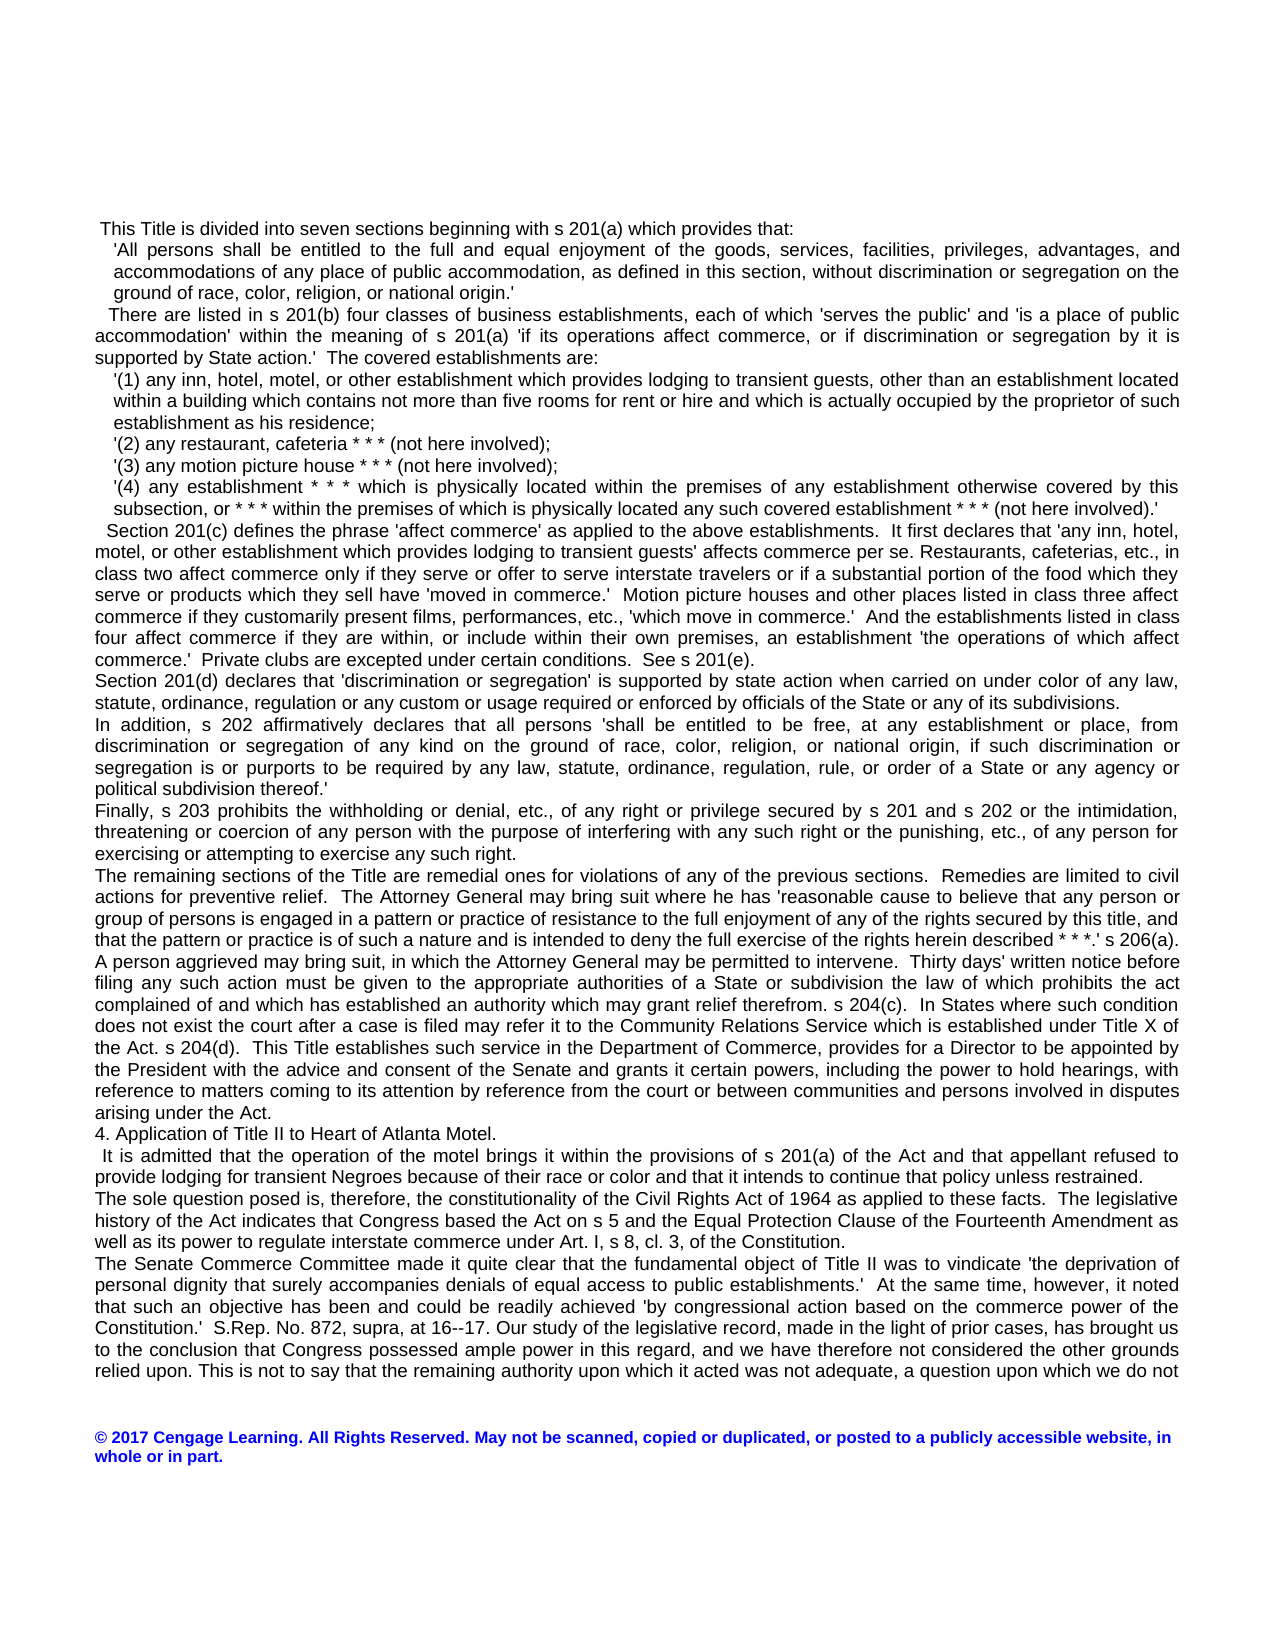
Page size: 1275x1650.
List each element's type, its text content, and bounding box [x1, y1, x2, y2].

text '(1) any inn, hotel, motel, or other establishment which provides lodging to transient guests, other than an establishment located within a building which contains not more than five rooms for rent or hire and which is actually occupied by the proprietor of such establishment as his residence; [113, 368, 1181, 433]
text Finally, s 203 prohibits the withholding or denial, etc., of any right or privilege secured by s 201 and s 202 or the intimidation, threatening or coercion of any person with the purpose of interfering with any such right or the punishing, etc., of any person for exercising or attempting to exercise any such right. [94, 800, 1181, 864]
text A person aggrieved may bring suit, in which the Attorney General may be permitted to intervene. Thirty days' written notice before filing any such action must be given to the appropriate authorities of a State or subdivision the law of which prohibits the act complained of and which has established an authority which may grant relief therefrom. s 204(c). In States where such condition does not exist the court after a case is filed may refer it to the Community Relations Service which is established under Title X of the Act. s 204(d). This Title establishes such service in the Department of Commerce, provides for a Director to be appointed by the President with the advice and consent of the Senate and grants it certain powers, including the power to hold hearings, with reference to matters coming to its attention by reference from the court or between communities and persons involved in disputes arising under the Act. [94, 951, 1181, 1123]
text '(4) any establishment * * * which is physically located within the premises of any establishment otherwise covered by this subsection, or * * * within the premises of which is physically located any such covered establishment * * * (not here involved).' [113, 476, 1181, 519]
text The sole question posed is, therefore, the constitutionality of the Civil Rights Act of 1964 as applied to these facts. The legislative history of the Act indicates that Congress based the Act on s 5 and the Equal Protection Clause of the Fourteenth Amendment as well as its power to regulate interstate commerce under Art. I, s 8, cl. 3, of the Constitution. [94, 1188, 1181, 1252]
text 'All persons shall be entitled to the full and equal enjoyment of the goods, services, facilities, privileges, advantages, and accommodations of any place of public accommodation, as defined in this section, without discrimination or segregation on the ground of race, color, religion, or national origin.' [113, 239, 1181, 304]
text Section 201(d) declares that 'discrimination or segregation' is supported by state action when carried on under color of any law, statute, ordinance, regulation or any custom or usage required or enforced by officials of the State or any of its subdivisions. [94, 670, 1181, 713]
text '(3) any motion picture house * * * (not here involved); [113, 455, 1181, 476]
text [94, 1252, 1181, 1382]
text '(2) any restaurant, cafeteria * * * (not here involved); [113, 433, 1181, 455]
text In addition, s 202 affirmatively declares that all persons 'shall be entitled to be free, at any establishment or place, from discrimination or segregation of any kind on the ground of race, color, religion, or national origin, if such discrimination or segregation is or purports to be required by any law, statute, ordinance, regulation, rule, or order of a State or any agency or political subdivision thereof.' [94, 713, 1181, 800]
text It is admitted that the operation of the motel brings it within the provisions of s 201(a) of the Act and that appellant refused to provide lodging for transient Negroes because of their race or color and that it intends to continue that policy unless restrained. [94, 1145, 1181, 1188]
text Section 201(c) defines the phrase 'affect commerce' as applied to the above establishments. It first declares that 'any inn, hotel, motel, or other establishment which provides lodging to transient guests' affects commerce per se. Restaurants, cafeterias, etc., in class two affect commerce only if they serve or offer to serve interstate travelers or if a substantial portion of the food which they serve or products which they sell have 'moved in commerce.' Motion picture houses and other places listed in class three affect commerce if they customarily present films, performances, etc., 'which move in commerce.' And the establishments listed in class four affect commerce if they are within, or include within their own premises, an establishment 'the operations of which affect commerce.' Private clubs are excepted under certain conditions. See s 201(e). [94, 519, 1181, 670]
text 4. Application of Title II to Heart of Atlanta Motel. [94, 1123, 1181, 1145]
text The remaining sections of the Title are remedial ones for violations of any of the previous sections. Remedies are limited to civil actions for preventive relief. The Attorney General may bring suit where he has 'reasonable cause to believe that any person or group of persons is engaged in a pattern or practice of resistance to the full enjoyment of any of the rights secured by this title, and that the pattern or practice is of such a nature and is intended to deny the full exercise of the rights herein described * * *.' s 206(a). [94, 864, 1181, 951]
text There are listed in s 201(b) four classes of business establishments, each of which 'serves the public' and 'is a place of public accommodation' within the meaning of s 201(a) 'if its operations affect commerce, or if discrimination or segregation by it is supported by State action.' The covered establishments are: [94, 304, 1181, 368]
text This Title is divided into seven sections beginning with s 201(a) which provides that: [94, 217, 1181, 239]
